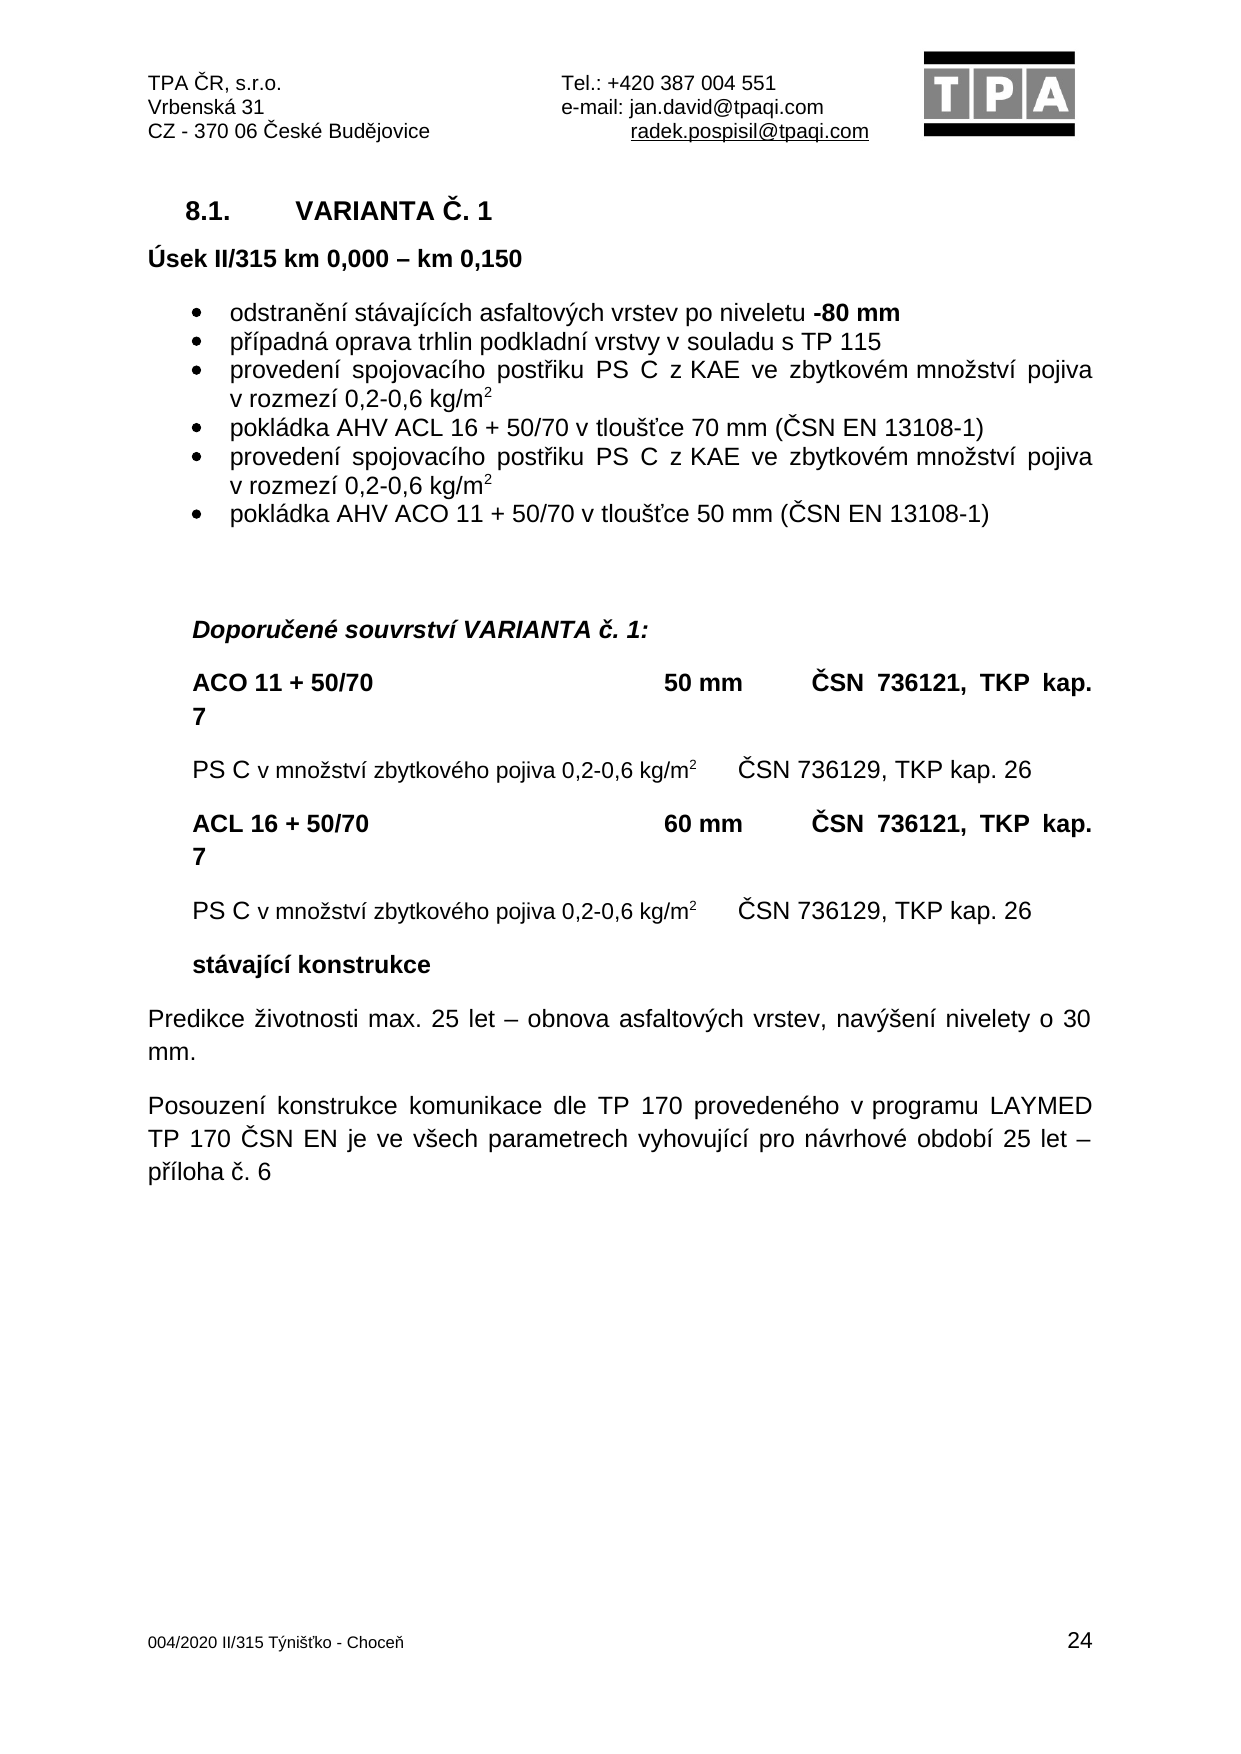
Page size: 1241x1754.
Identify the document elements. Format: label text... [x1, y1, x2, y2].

picture [910, 38, 1088, 149]
text ACO 11 + 50/70 50 mm ČSN 736121, TKP kap. 7 [192, 668, 1093, 730]
list provedení spojovacího postřiku PS C z KAE ve zbytkovém množství pojiva v rozmezí 0,2-0,6 kg/m2 [192, 355, 1093, 413]
text Doporučené souvrství VARIANTA č. 1: [192, 614, 1093, 643]
text ACL 16 + 50/70 60 mm ČSN 736121, TKP kap. 7 [192, 809, 1093, 871]
list pokládka AHV ACL 16 + 50/70 v tloušťce 70 mm (ČSN EN 13108-1) [192, 413, 1093, 442]
subtitle VARIANTA Č. 1 [185, 195, 1093, 227]
text PS C v množství zbytkového pojiva 0,2-0,6 kg/m2 ČSN 736129, TKP kap. 26 [192, 896, 1093, 925]
text Úsek II/315 km 0,000 – km 0,150 [148, 244, 1093, 273]
list provedení spojovacího postřiku PS C z KAE ve zbytkovém množství pojiva v rozmezí 0,2-0,6 kg/m2 [192, 442, 1093, 499]
text Predikce životnosti max. 25 let – obnova asfaltových vrstev, navýšení nivelety o 30 mm. [148, 1004, 1093, 1066]
text PS C v množství zbytkového pojiva 0,2-0,6 kg/m2 ČSN 736129, TKP kap. 26 [192, 755, 1093, 784]
list pokládka AHV ACO 11 + 50/70 v tloušťce 50 mm (ČSN EN 13108-1) [192, 499, 1093, 528]
list případná oprava trhlin podkladní vrstvy v souladu s TP 115 [192, 327, 1093, 355]
list odstranění stávajících asfaltových vrstev po niveletu -80 mm [192, 298, 1093, 327]
text Posouzení konstrukce komunikace dle TP 170 provedeného v programu LAYMED TP 170 ČSN EN je ve všech parametrech vyhovující pro návrhové období 25 let – příloha č. 6 [148, 1091, 1093, 1185]
text stávající konstrukce [148, 950, 1093, 979]
